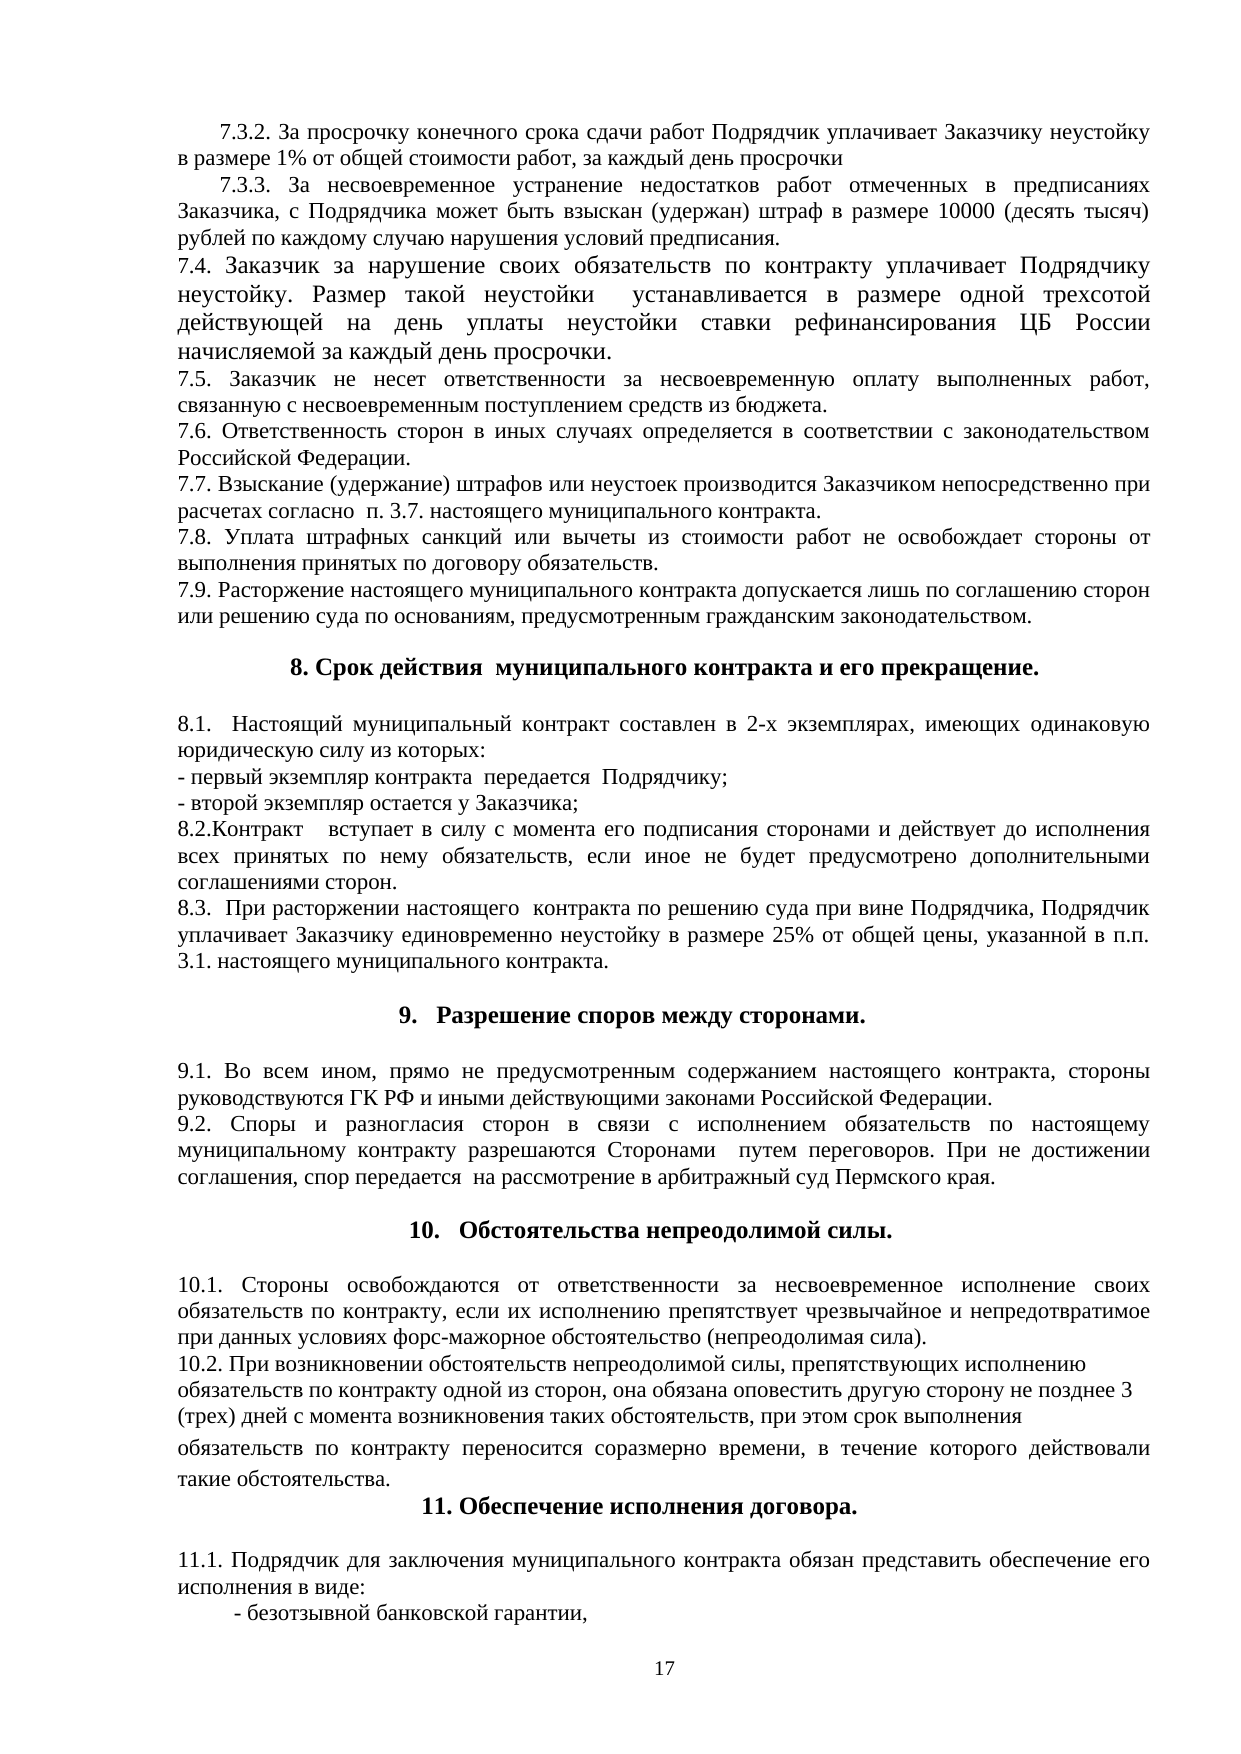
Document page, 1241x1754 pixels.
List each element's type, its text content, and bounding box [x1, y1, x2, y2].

text - первый экземпляр контракта передается Подрядчику; [177, 763, 1152, 789]
text 11. Обеспечение исполнения договора. [177, 1491, 1152, 1520]
text 7.7. Взыскание (удержание) штрафов или неустоек производится Заказчиком непосредственно при расчетах согласно п. 3.7. настоящего муниципального контракта. [177, 470, 1152, 523]
text 7.9. Расторжение настоящего муниципального контракта допускается лишь по соглашению сторон или решению суда по основаниям, предусмотренным гражданским законодательством. [177, 576, 1152, 628]
text 10.2. При возникновении обстоятельств непреодолимой силы, препятствующих исполнению обязательств по контракту одной из сторон, она обязана оповестить другую сторону не позднее 3 (трех) дней с момента возникновения таких обстоятельств, при этом срок выполнения [177, 1350, 1152, 1429]
text 7.8. Уплата штрафных санкций или вычеты из стоимости работ не освобождает стороны от выполнения принятых по договору обязательств. [177, 523, 1152, 576]
text 7.3.3. За несвоевременное устранение недостатков работ отмеченных в предписаниях Заказчика, с Подрядчика может быть взыскан (удержан) штраф в размере 10000 (десять тысяч) рублей по каждому случаю нарушения условий предписания. [177, 171, 1152, 250]
text 7.4. Заказчик за нарушение своих обязательств по контракту уплачивает Подрядчику неустойку. Размер такой неустойки устанавливается в размере одной трехсотой действующей на день уплаты неустойки ставки рефинансирования ЦБ России начисляемой за каждый день просрочки. [177, 250, 1152, 365]
text 10. Обстоятельства непреодолимой силы. [177, 1216, 1152, 1244]
text 8. Срок действия муниципального контракта и его прекращение. [177, 652, 1152, 681]
text 8.1. Настоящий муниципальный контракт составлен в 2-х экземплярах, имеющих одинаковую юридическую силу из которых: [177, 710, 1152, 763]
text 7.6. Ответственность сторон в иных случаях определяется в соответствии с законодательством Российской Федерации. [177, 418, 1152, 470]
text 10.1. Стороны освобождаются от ответственности за несвоевременное исполнение своих обязательств по контракту, если их исполнению препятствует чрезвычайное и непредотвратимое при данных условиях форс-мажорное обстоятельство (непреодолимая сила). [177, 1271, 1152, 1350]
text 9.2. Споры и разногласия сторон в связи с исполнением обязательств по настоящему муниципальному контракту разрешаются Сторонами путем переговоров. При не достижении соглашения, спор передается на рассмотрение в арбитражный суд Пермского края. [177, 1110, 1152, 1189]
text 9.1. Во всем ином, прямо не предусмотренным содержанием настоящего контракта, стороны руководствуются ГК РФ и иными действующими законами Российской Федерации. [177, 1057, 1152, 1110]
text - второй экземпляр остается у Заказчика; [177, 789, 1152, 815]
text 7.5. Заказчик не несет ответственности за несвоевременную оплату выполненных работ, связанную с несвоевременным поступлением средств из бюджета. [177, 365, 1152, 418]
text 7.3.2. За просрочку конечного срока сдачи работ Подрядчик уплачивает Заказчику неустойку в размере 1% от общей стоимости работ, за каждый день просрочки [177, 118, 1152, 171]
text 8.3. При расторжении настоящего контракта по решению суда при вине Подрядчика, Подрядчик уплачивает Заказчику единовременно неустойку в размере 25% от общей цены, указанной в п.п. 3.1. настоящего муниципального контракта. [177, 894, 1152, 973]
text 11.1. Подрядчик для заключения муниципального контракта обязан представить обеспечение его исполнения в виде: [177, 1547, 1152, 1599]
text - безотзывной банковской гарантии, [177, 1599, 1152, 1626]
text обязательств по контракту переносится соразмерно времени, в течение которого действовали такие обстоятельства. [177, 1429, 1152, 1491]
list Разрешение споров между сторонами. [398, 1000, 1152, 1029]
text 8.2.Контракт вступает в силу с момента его подписания сторонами и действует до исполнения всех принятых по нему обязательств, если иное не будет предусмотрено дополнительными соглашениями сторон. [177, 815, 1152, 894]
